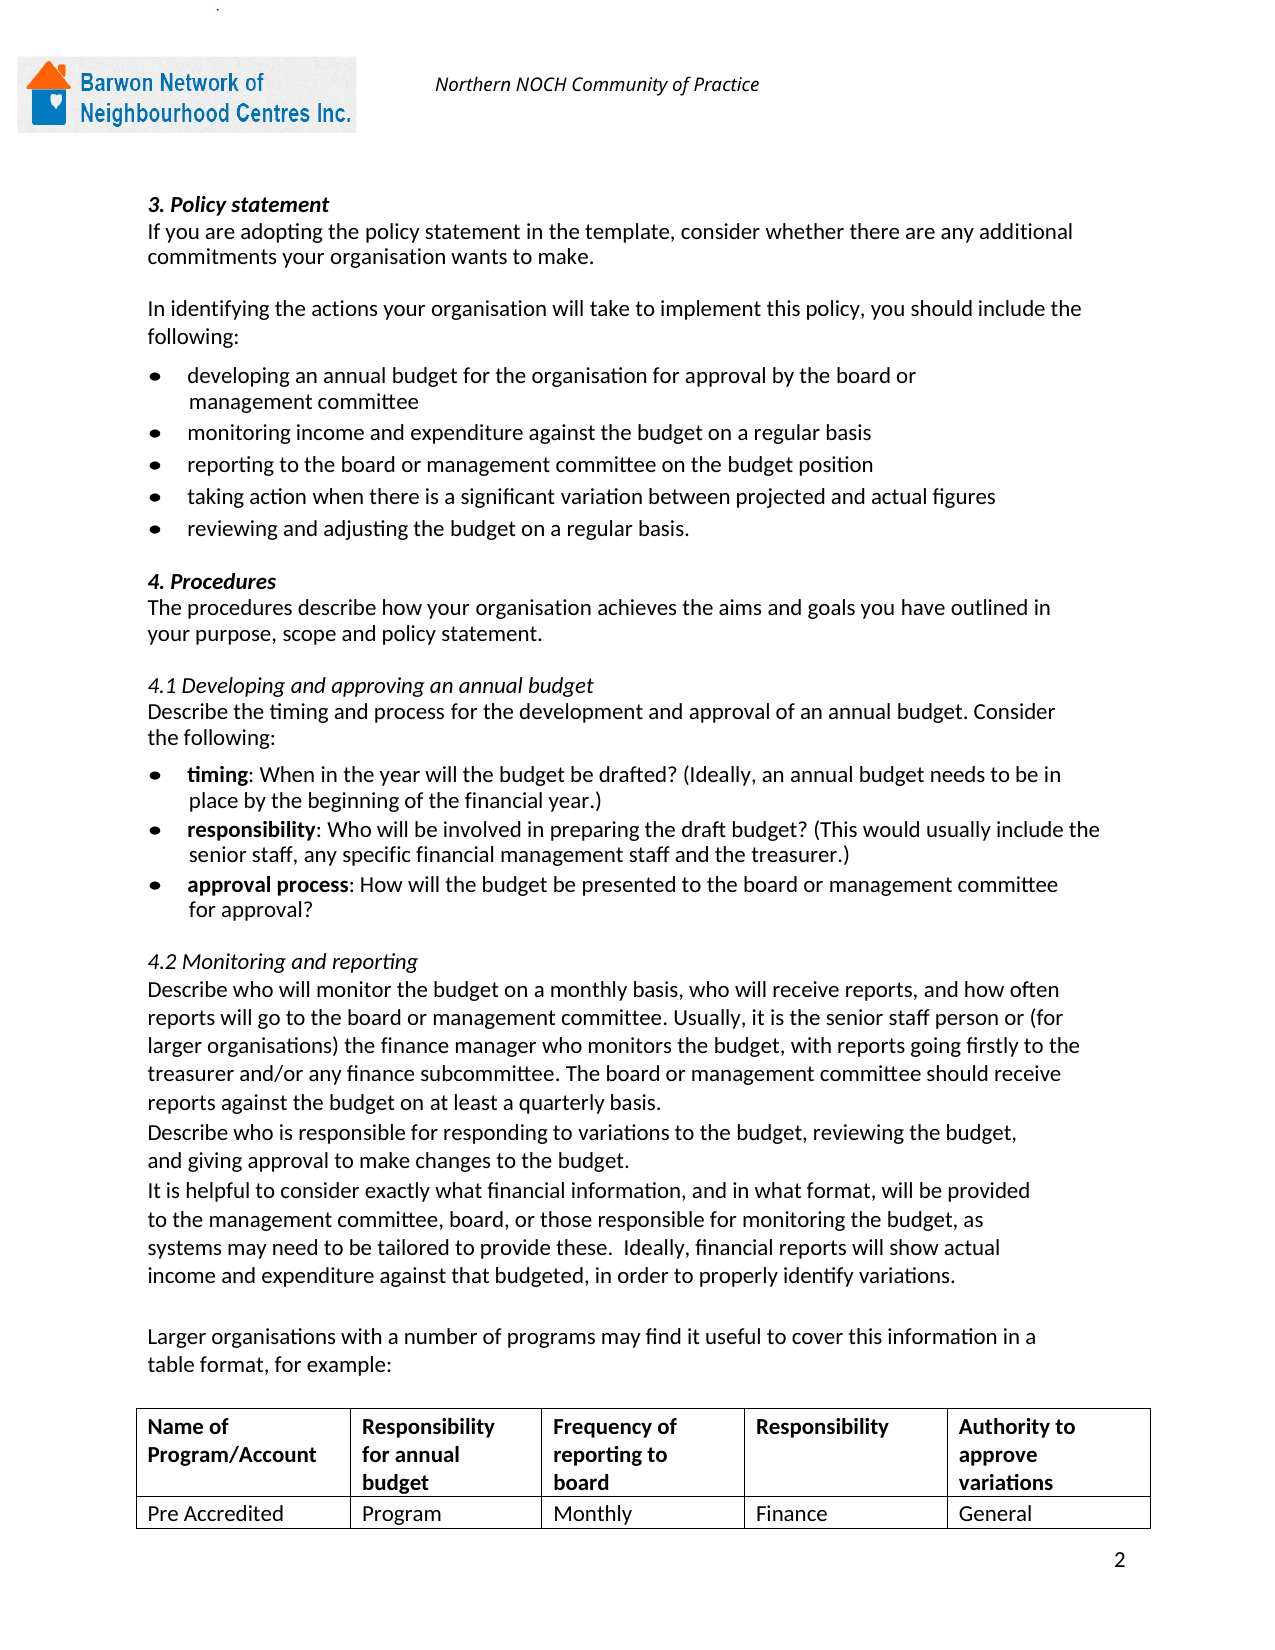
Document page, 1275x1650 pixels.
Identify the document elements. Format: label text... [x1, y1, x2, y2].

table_cell General Manager [948, 1497, 1150, 1527]
text • reporting to the board or management committee on the budget position [147, 450, 1142, 478]
table_header Authority to approve variations [948, 1409, 1150, 1496]
table_cell Program Coordinator [351, 1497, 541, 1527]
text The procedures describe how your organisation achieves the aims and goals you have outlined in your purpose, scope and policy statement. [147, 596, 1058, 646]
text 4. Procedures [147, 567, 1142, 595]
text It is helpful to consider exactly what financial information, and in what format, will be provided to the management committee, board, or those responsible for monitoring the budget, as systems may need to be tailored to provide these. Ideally, financial reports will show actual income and expenditure against that budgeted, in order to properly identify variations. [147, 1177, 1048, 1289]
table_cell Pre Accredited [137, 1497, 350, 1527]
picture [17, 9, 357, 133]
text 4.2 Monitoring and reporting [147, 947, 1142, 976]
text Larger organisations with a number of programs may find it useful to cover this information in a table format, for example: [147, 1322, 1048, 1378]
text If you are adopting the policy statement in the template, consider whether there are any additional commitments your organisation wants to make. [147, 219, 1089, 270]
table_header Responsibility [745, 1409, 947, 1496]
text • reviewing and adjusting the budget on a regular basis. [147, 514, 1142, 542]
text Describe who will monitor the budget on a monthly basis, who will receive reports, and how often reports will go to the board or management committee. Usually, it is the senior staff person or (for larger organisations) the finance manager who monitors the budget, with reports going firstly to the treasurer and/or any finance subcommittee. The board or management committee should receive reports against the budget on at least a quarterly basis. [147, 976, 1120, 1116]
text Describe who is responsible for responding to variations to the budget, reviewing the budget, and giving approval to make changes to the budget. [147, 1118, 1048, 1174]
text 3. Policy statement [147, 191, 1142, 218]
text • approval process: How will the budget be presented to the board or management committee for approval? [147, 872, 1075, 923]
table_cell Monthly [542, 1497, 744, 1527]
table_header Name of Program/Account [137, 1409, 350, 1496]
text • responsibility: Who will be involved in preparing the draft budget? (This would usually include the senior staff, any specific financial management staff and the treasurer.) [147, 818, 1119, 868]
text In identifying the actions your organisation will take to implement this policy, you should include the following: [147, 294, 1089, 350]
table_header Frequency of reporting to board [542, 1409, 744, 1496]
text 4.1 Developing and approving an annual budget [147, 671, 1142, 699]
text • developing an annual budget for the organisation for approval by the board or management committee [147, 363, 1017, 414]
text • timing: When in the year will the budget be drafted? (Ideally, an annual budget needs to be in place by the beginning of the financial year.) [147, 763, 1112, 813]
text • taking action when there is a significant variation between projected and actual figures [147, 482, 1142, 510]
text Describe the timing and process for the development and approval of an annual budget. Consider the following: [147, 699, 1082, 750]
table_cell Finance Manager [745, 1497, 947, 1527]
text • monitoring income and expenditure against the budget on a regular basis [147, 418, 1142, 446]
table_header Responsibility for annual budget [351, 1409, 541, 1496]
